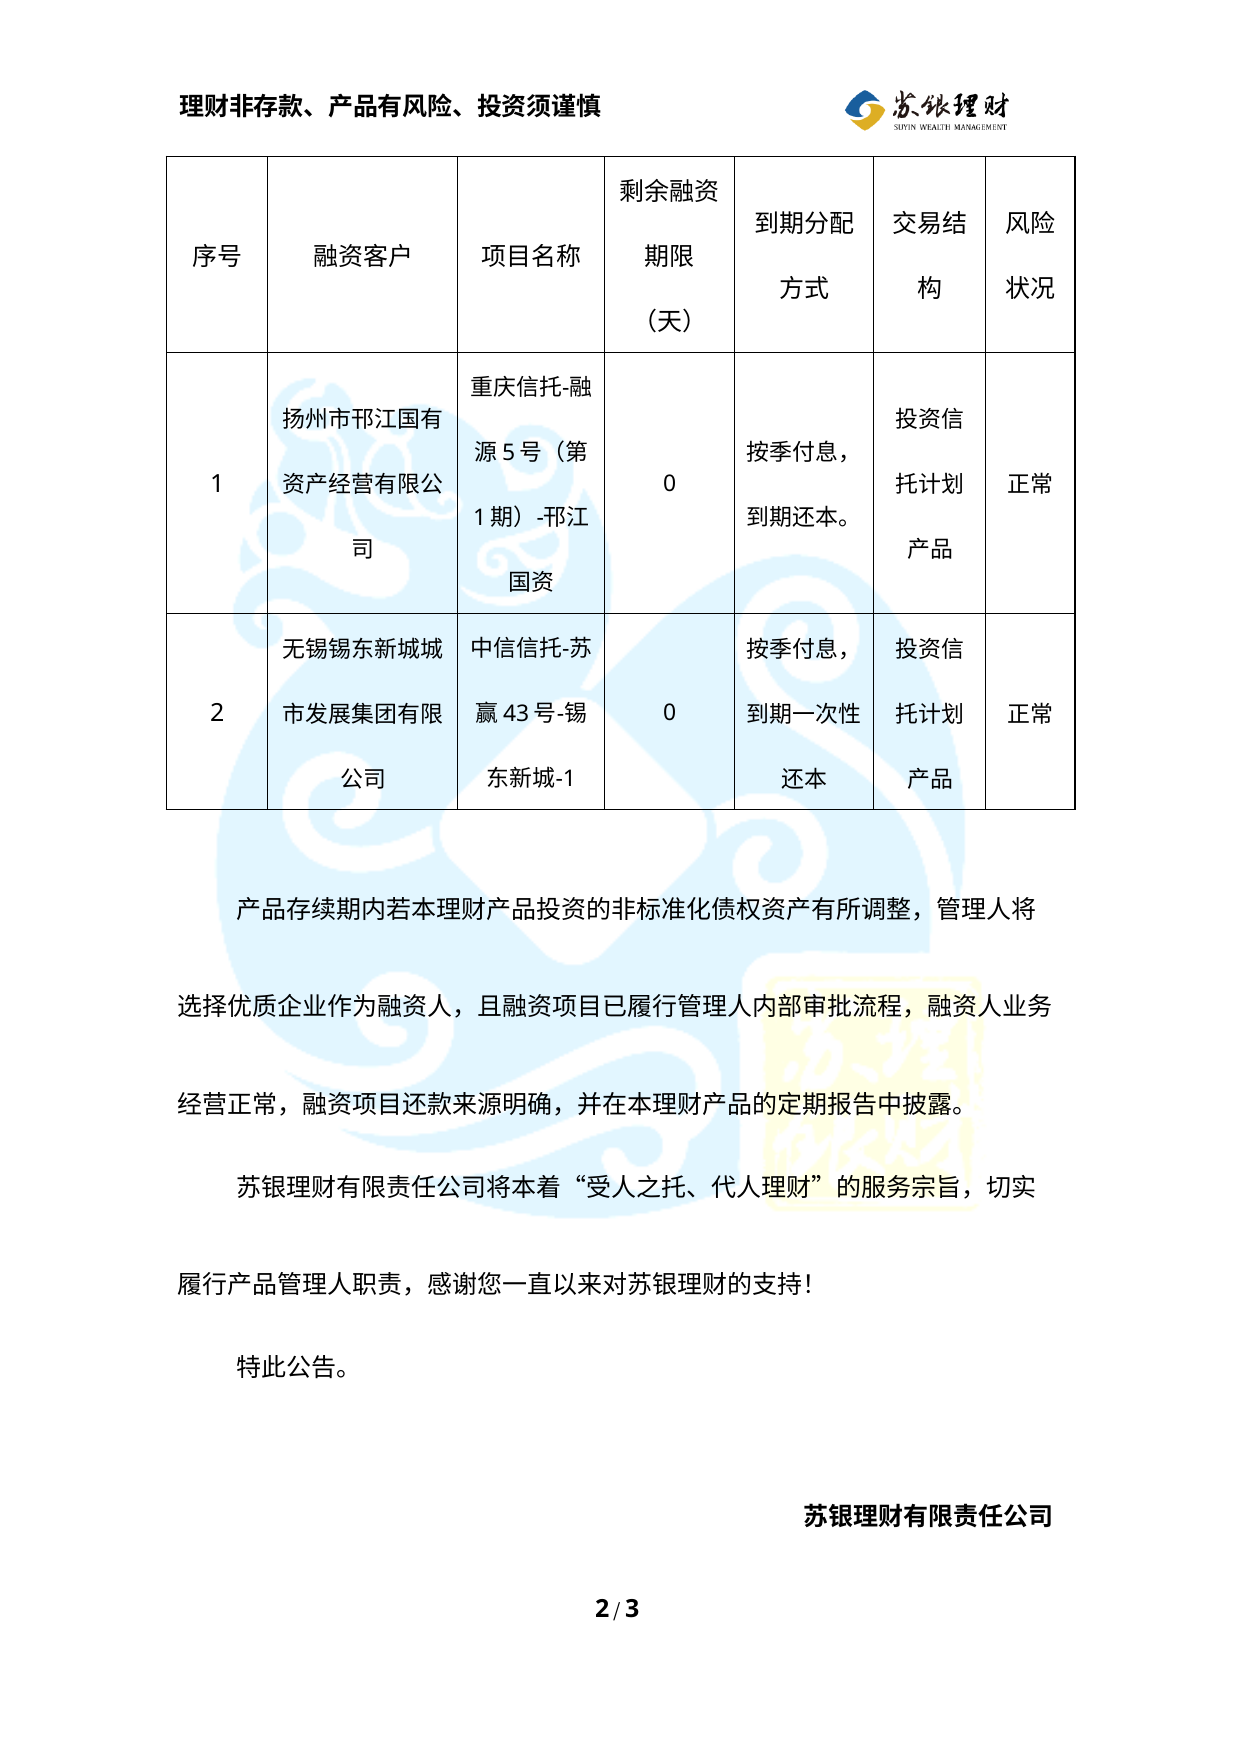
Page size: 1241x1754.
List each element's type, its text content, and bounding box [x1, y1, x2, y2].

table_header 序号 [167, 157, 267, 352]
table_cell 0 [605, 614, 734, 809]
table_cell 0 [605, 353, 734, 613]
text 苏银理财有限责任公司将本着“受人之托、代人理财”的服务宗旨，切实履行产品管理人职责，感谢您一直以来对苏银理财的支持！ [177, 1153, 1053, 1315]
table_cell 2 [167, 614, 267, 809]
text 特此公告。 [177, 1333, 1053, 1398]
table_header 融资客户 [268, 157, 457, 352]
text 产品存续期内若本理财产品投资的非标准化债权资产有所调整，管理人将选择优质企业作为融资人，且融资项目已履行管理人内部审批流程，融资人业务经营正常，融资项目还款来源明确，并在本理财产品的定期报告中披露。 [177, 875, 1053, 1135]
table_cell 按季付息，到期还本。 [735, 353, 873, 613]
table_header 交易结构 [874, 157, 985, 352]
picture [820, 72, 1039, 143]
table_header 项目名称 [458, 157, 604, 352]
table_cell 按季付息，到期一次性还本 [735, 614, 873, 809]
table_cell 重庆信托-融源5号（第1期）-邗江国资 [458, 353, 604, 613]
table_cell 正常 [986, 614, 1074, 809]
table_cell 投资信托计划产品 [874, 353, 985, 613]
table_cell 投资信托计划产品 [874, 614, 985, 809]
table_header 剩余融资期限（天） [605, 157, 734, 352]
table_cell 正常 [986, 353, 1074, 613]
text 苏银理财有限责任公司 [177, 1482, 1053, 1547]
table_cell 无锡锡东新城城市发展集团有限公司 [268, 614, 457, 809]
table_header 到期分配方式 [735, 157, 873, 352]
table_cell 扬州市邗江国有资产经营有限公司 [268, 353, 457, 613]
table_cell 1 [167, 353, 267, 613]
table_cell 中信信托-苏赢43号-锡东新城-1 [458, 614, 604, 809]
table_header 风险状况 [986, 157, 1074, 352]
